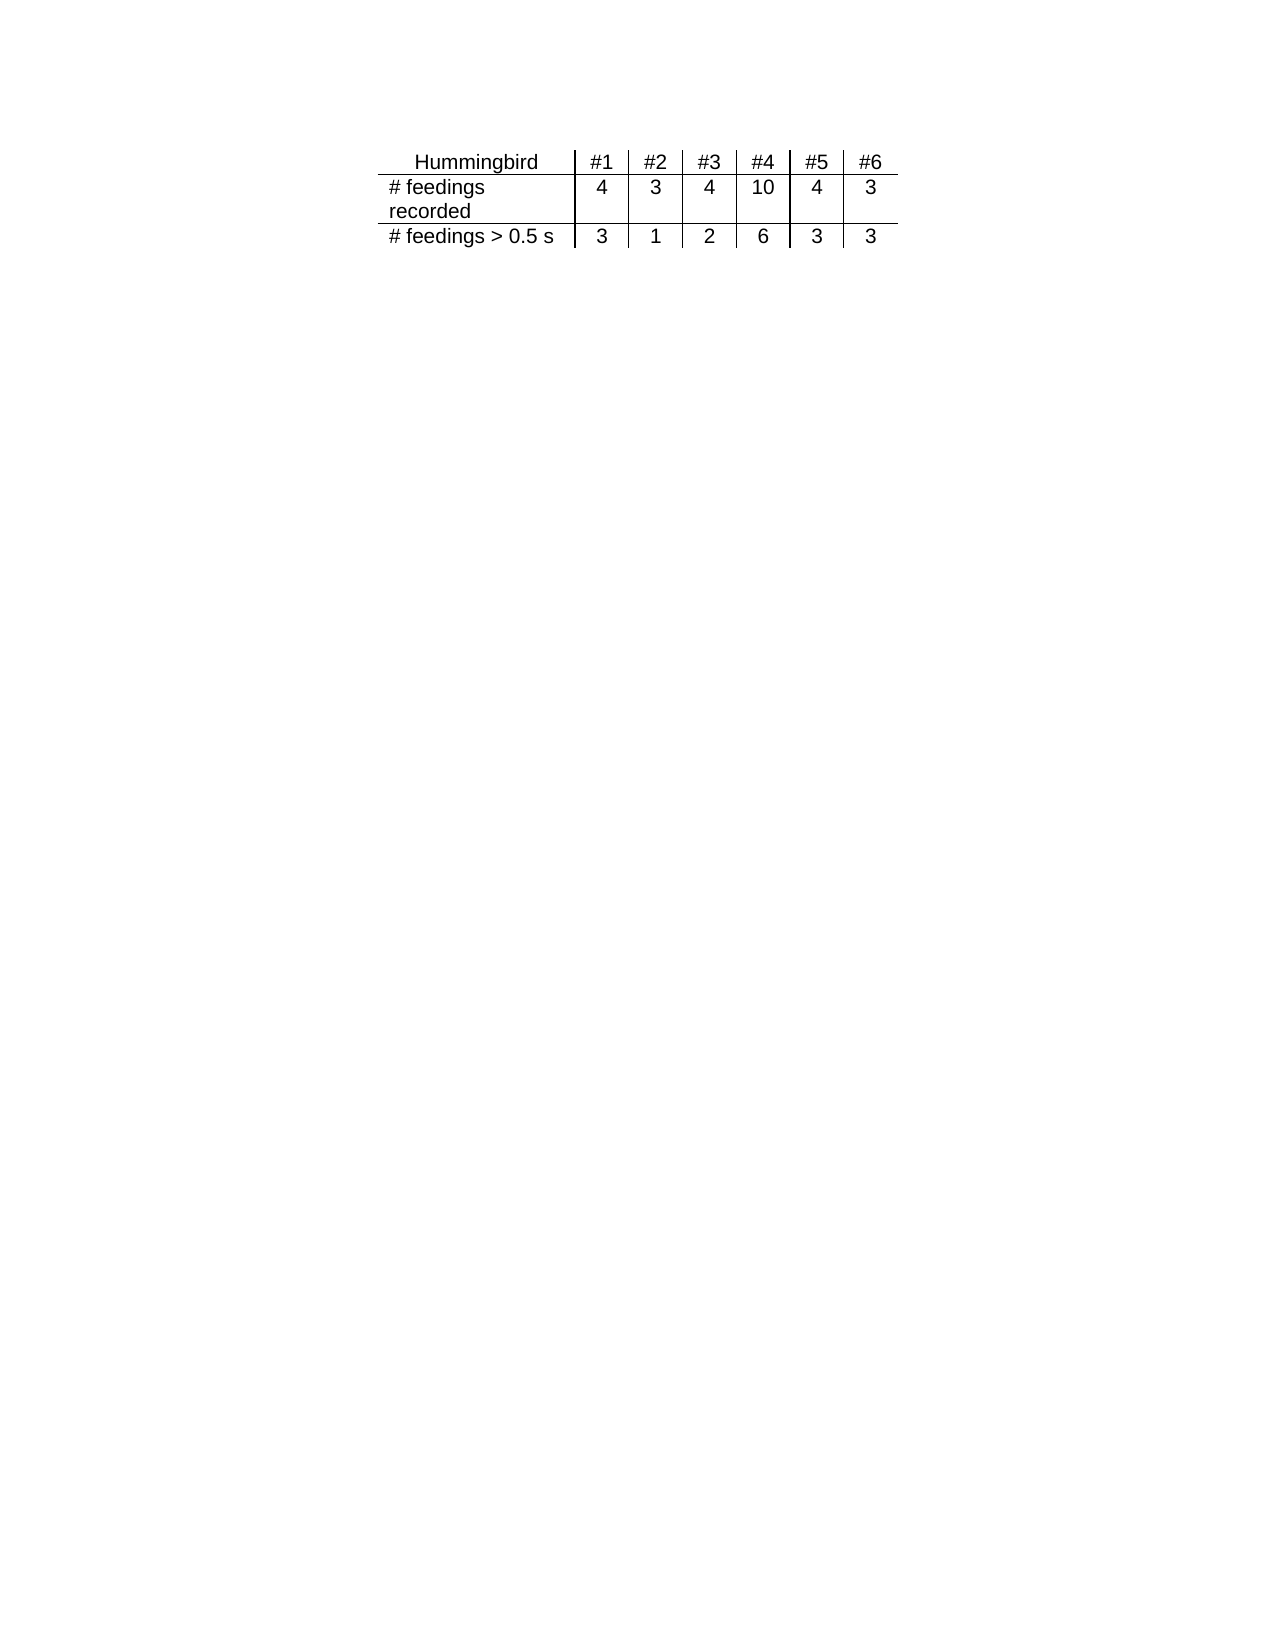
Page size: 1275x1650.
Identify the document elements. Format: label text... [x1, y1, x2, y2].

table_cell 3 [791, 224, 843, 248]
table_cell 3 [844, 224, 897, 248]
table_header Hummingbird [378, 150, 574, 174]
table_cell 4 [683, 175, 736, 223]
table_header #3 [683, 150, 736, 174]
table_cell 1 [629, 224, 682, 248]
table_cell 3 [629, 175, 682, 223]
table_cell 10 [737, 175, 789, 223]
table_cell # feedings > 0.5 s [378, 224, 574, 248]
table_cell 4 [791, 175, 843, 223]
table_header #2 [629, 150, 682, 174]
table_header #5 [791, 150, 843, 174]
table_cell 2 [683, 224, 736, 248]
table_header #1 [576, 150, 628, 174]
table_cell 4 [576, 175, 628, 223]
table_header #4 [737, 150, 789, 174]
table_cell 3 [576, 224, 628, 248]
table_header #6 [844, 150, 897, 174]
table_cell 6 [737, 224, 789, 248]
table_cell # feedings recorded [378, 175, 574, 223]
table_cell 3 [844, 175, 897, 223]
